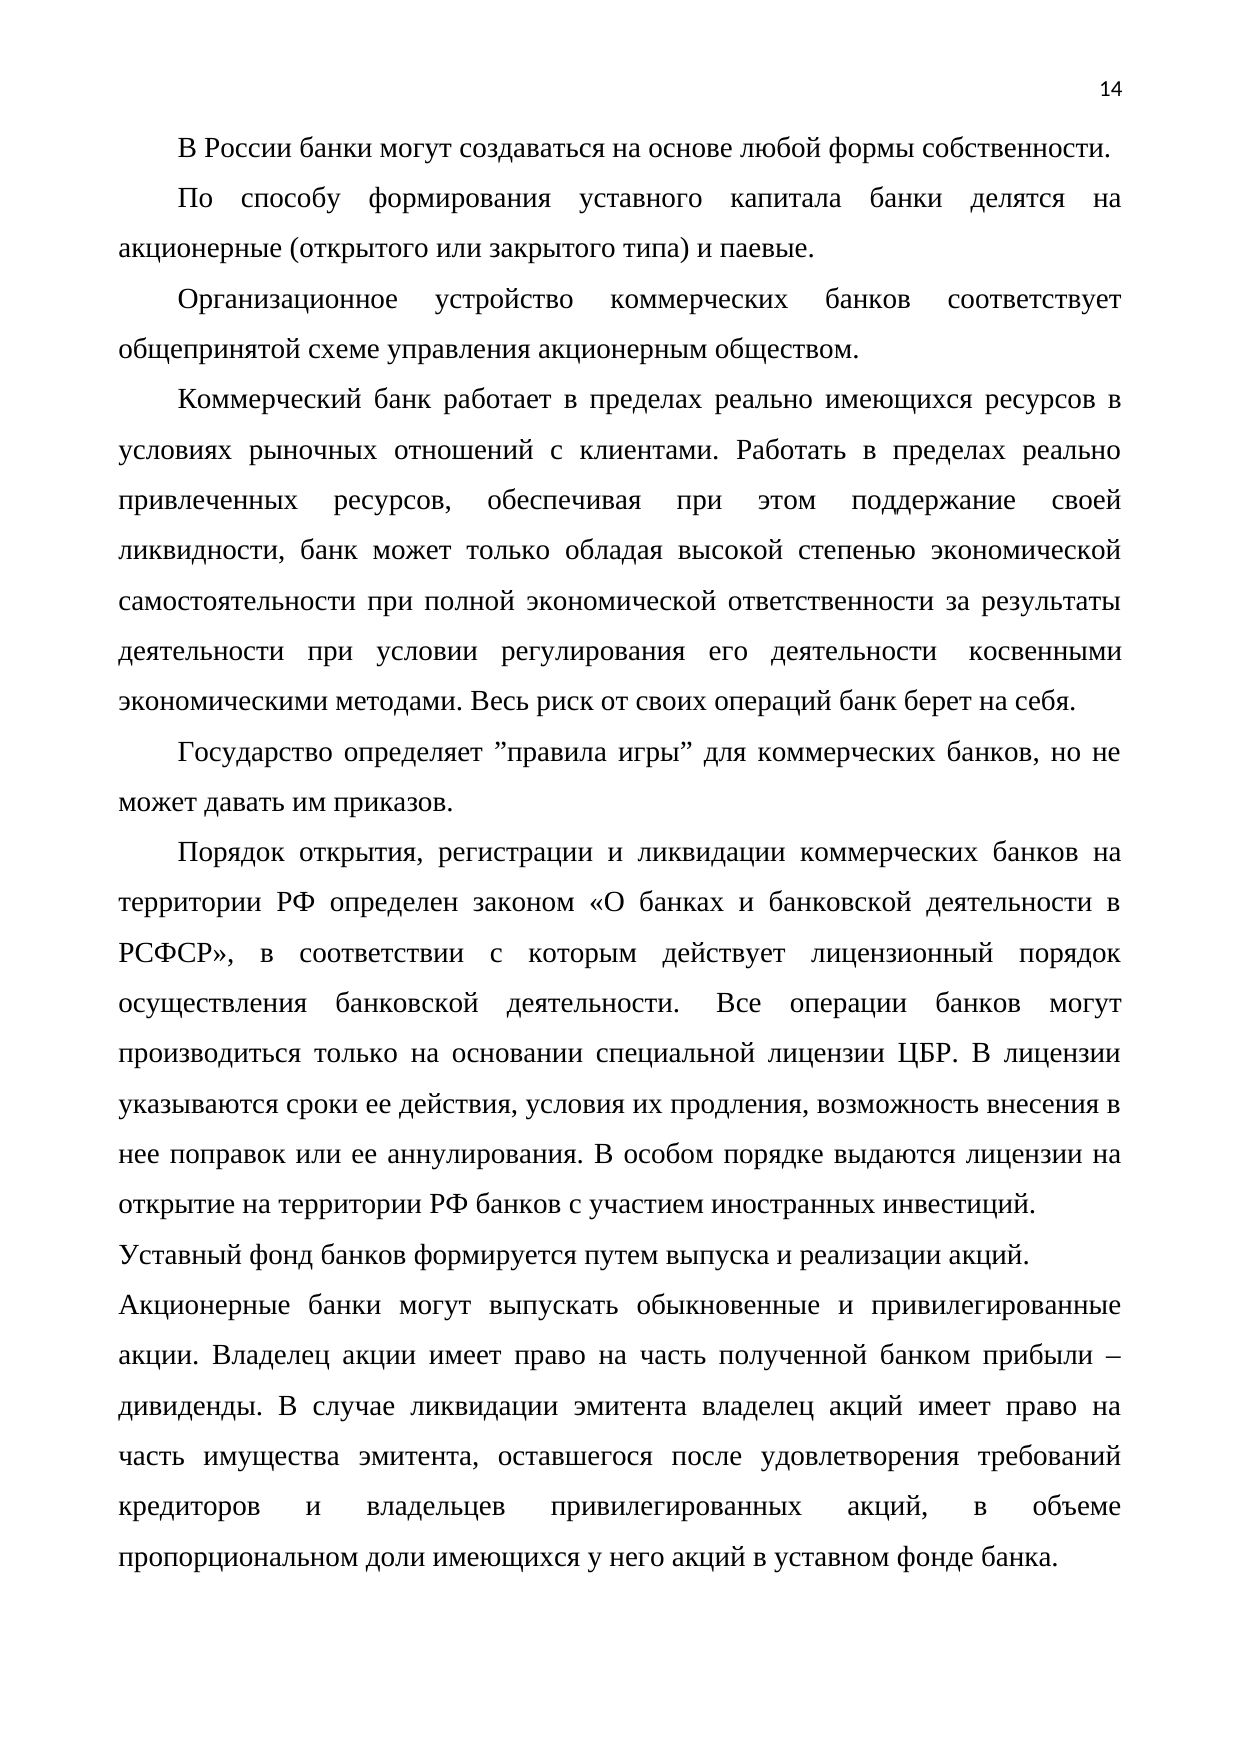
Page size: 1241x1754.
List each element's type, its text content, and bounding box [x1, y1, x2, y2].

text Уставный фонд банков формируется путем выпуска и реализации акций. [118, 1237, 1122, 1270]
text Государство определяет ”правила игры” для коммерческих банков, но не может давать им приказов. [118, 734, 1122, 817]
text По способу формирования уставного капитала банки делятся на акционерные (открытого или закрытого типа) и паевые. [118, 180, 1122, 264]
text Акционерные банки могут выпускать обыкновенные и привилегированные акции. Владелец акции имеет право на часть полученной банком прибыли – дивиденды. В случае ликвидации эмитента владелец акций имеет право на часть имущества эмитента, оставшегося после удовлетворения требований кредиторов и владельцев привилегированных акций, в объеме пропорциональном доли имеющихся у него акций в уставном фонде банка. [118, 1287, 1122, 1572]
text Организационное устройство коммерческих банков соответствует общепринятой схеме управления акционерным обществом. [118, 281, 1122, 365]
text В России банки могут создаваться на основе любой формы собственности. [118, 130, 1122, 163]
text Порядок открытия, регистрации и ликвидации коммерческих банков на территории РФ определен законом «О банках и банковской деятельности в РСФСР», в соответствии с которым действует лицензионный порядок осуществления банковской деятельности. Все операции банков могут производиться только на основании специальной лицензии ЦБР. В лицензии указываются сроки ее действия, условия их продления, возможность внесения в нее поправок или ее аннулирования. В особом порядке выдаются лицензии на открытие на территории РФ банков с участием иностранных инвестиций. [118, 834, 1122, 1220]
text Коммерческий банк работает в пределах реально имеющихся ресурсов в условиях рыночных отношений с клиентами. Работать в пределах реально привлеченных ресурсов, обеспечивая при этом поддержание своей ликвидности, банк может только обладая высокой степенью экономической самостоятельности при полной экономической ответственности за результаты деятельности при условии регулирования его деятельности косвенными экономическими методами. Весь риск от своих операций банк берет на себя. [118, 381, 1122, 717]
